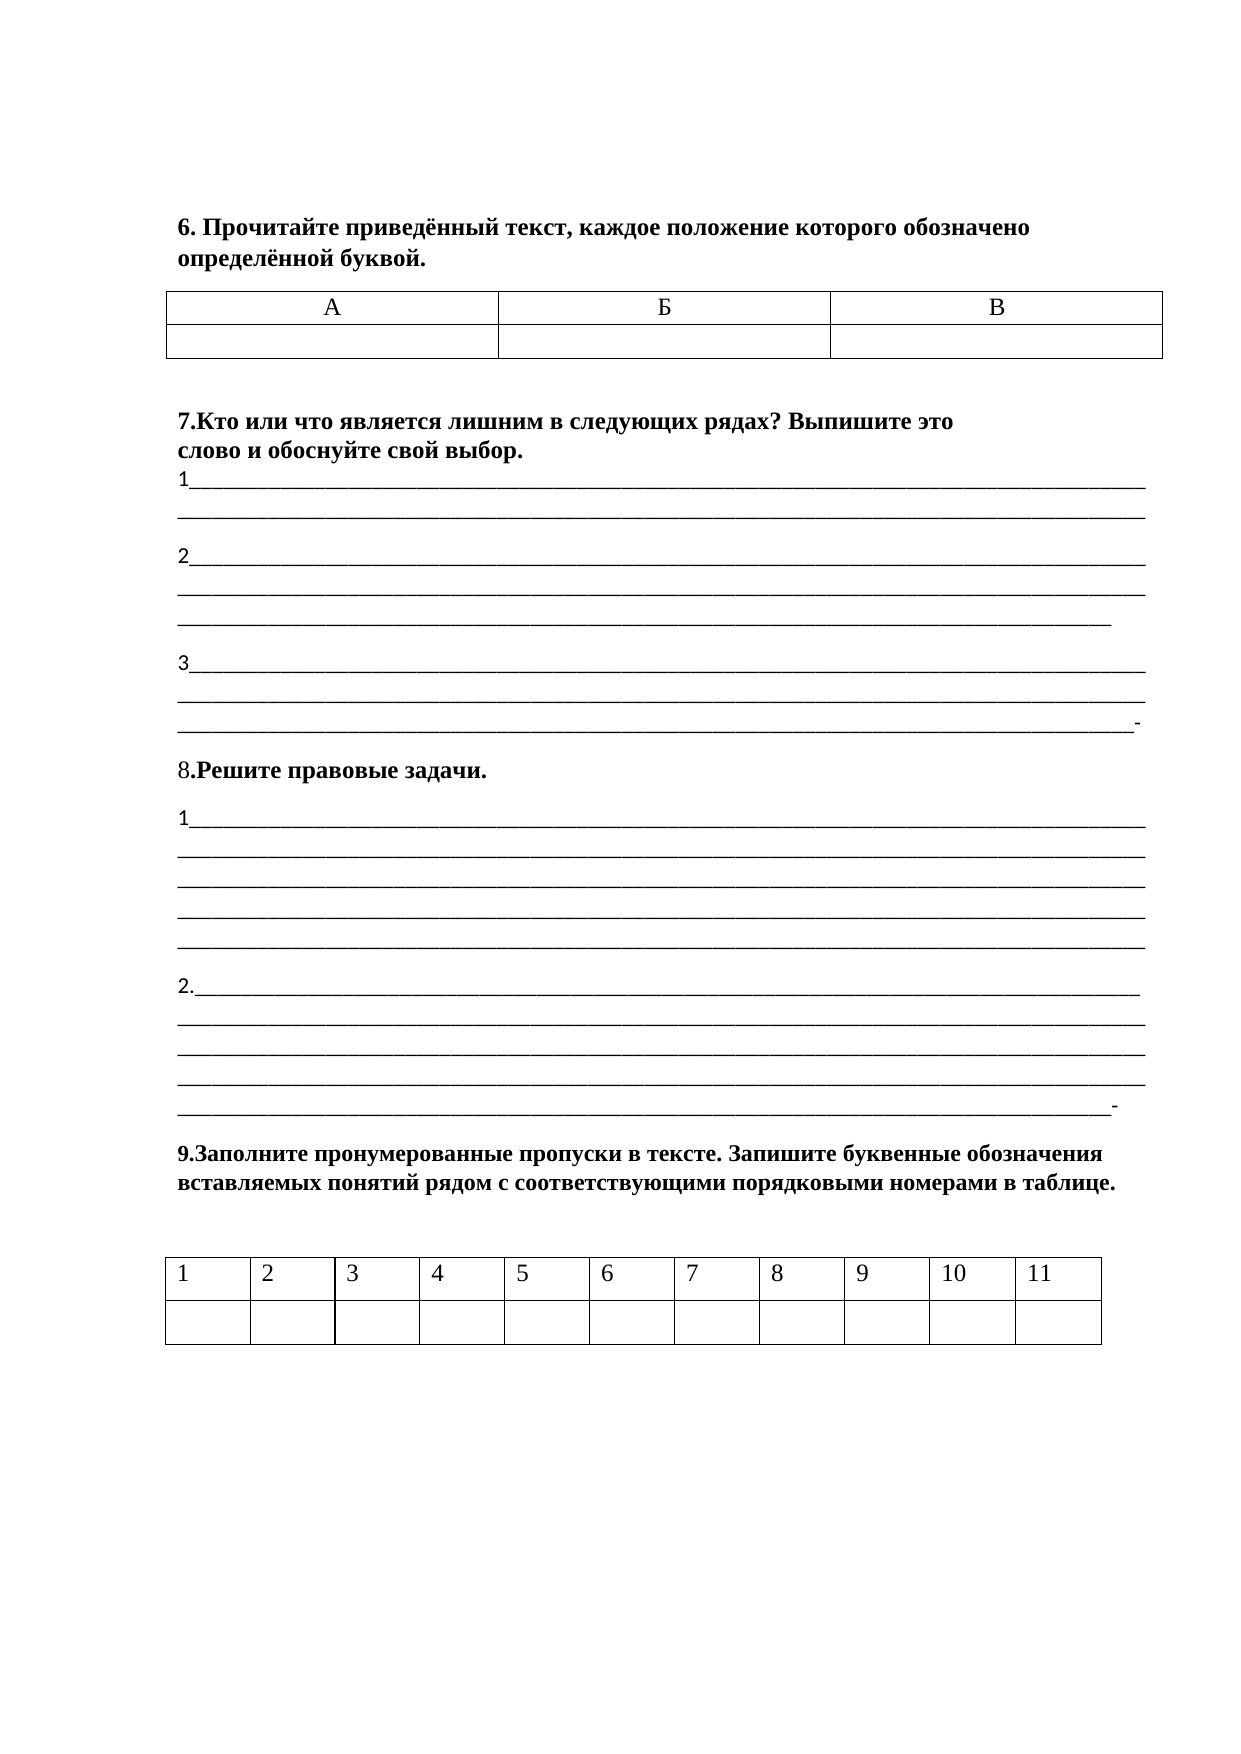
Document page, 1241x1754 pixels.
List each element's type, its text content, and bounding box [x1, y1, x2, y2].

table_header 3 [336, 1258, 419, 1300]
table_header В [831, 292, 1162, 324]
table_header 11 [1016, 1258, 1101, 1300]
table_cell [675, 1301, 759, 1344]
table_cell [251, 1301, 334, 1344]
text 2___________________________________________________________________________________________________________________________________________________________________________________________________________________________________________________________ [177, 541, 1152, 629]
table_cell [590, 1301, 674, 1344]
table_header 8 [760, 1258, 844, 1300]
table_cell [167, 325, 498, 358]
table_header 10 [930, 1258, 1015, 1300]
table_cell [166, 1301, 250, 1344]
table_header 7 [675, 1258, 759, 1300]
table_cell [505, 1301, 589, 1344]
table_header 9 [845, 1258, 929, 1300]
text 7.Кто или что является лишним в следующих рядах? Выпишите это [177, 406, 1152, 435]
table_cell [1016, 1301, 1101, 1344]
table_cell [499, 325, 830, 358]
table_header Б [499, 292, 830, 324]
text 6. Прочитайте приведённый текст, каждое положение которого обозначено определённой буквой. [177, 212, 1152, 272]
text слово и обоснуйте свой выбор. [177, 435, 1152, 464]
text 3_____________________________________________________________________________________________________________________________________________________________________________________________________________________________________________________________- [177, 648, 1152, 737]
table_header А [167, 292, 498, 324]
table_cell [845, 1301, 929, 1344]
text 1________________________________________________________________________________________________________________________________________________________________________________________________________________________________________________________________________________________________________________________________________________________________________________________________________________________________________ [177, 803, 1152, 952]
table_cell [760, 1301, 844, 1344]
table_header 5 [505, 1258, 589, 1300]
table_cell [831, 325, 1162, 358]
text 8.Решите правовые задачи. [177, 755, 1152, 784]
table_cell [930, 1301, 1015, 1344]
table_header 2 [251, 1258, 334, 1300]
text 9.Заполните пронумерованные пропуски в тексте. Запишите буквенные обозначения вставляемых понятий рядом с соответствующими порядковыми номерами в таблице. [177, 1138, 1152, 1196]
text 2.____________________________________________________________________________________________________________________________________________________________________________________________________________________________________________________________________________________________________________________________________________________________________________________________________________________________________- [177, 971, 1152, 1120]
table_header 6 [590, 1258, 674, 1300]
table_cell [420, 1301, 504, 1344]
table_header 4 [420, 1258, 504, 1300]
table_cell [336, 1301, 419, 1344]
table_header 1 [166, 1258, 250, 1300]
text 1_________________________________________________________________________________________________________________________________________________________________________ [177, 464, 1152, 522]
